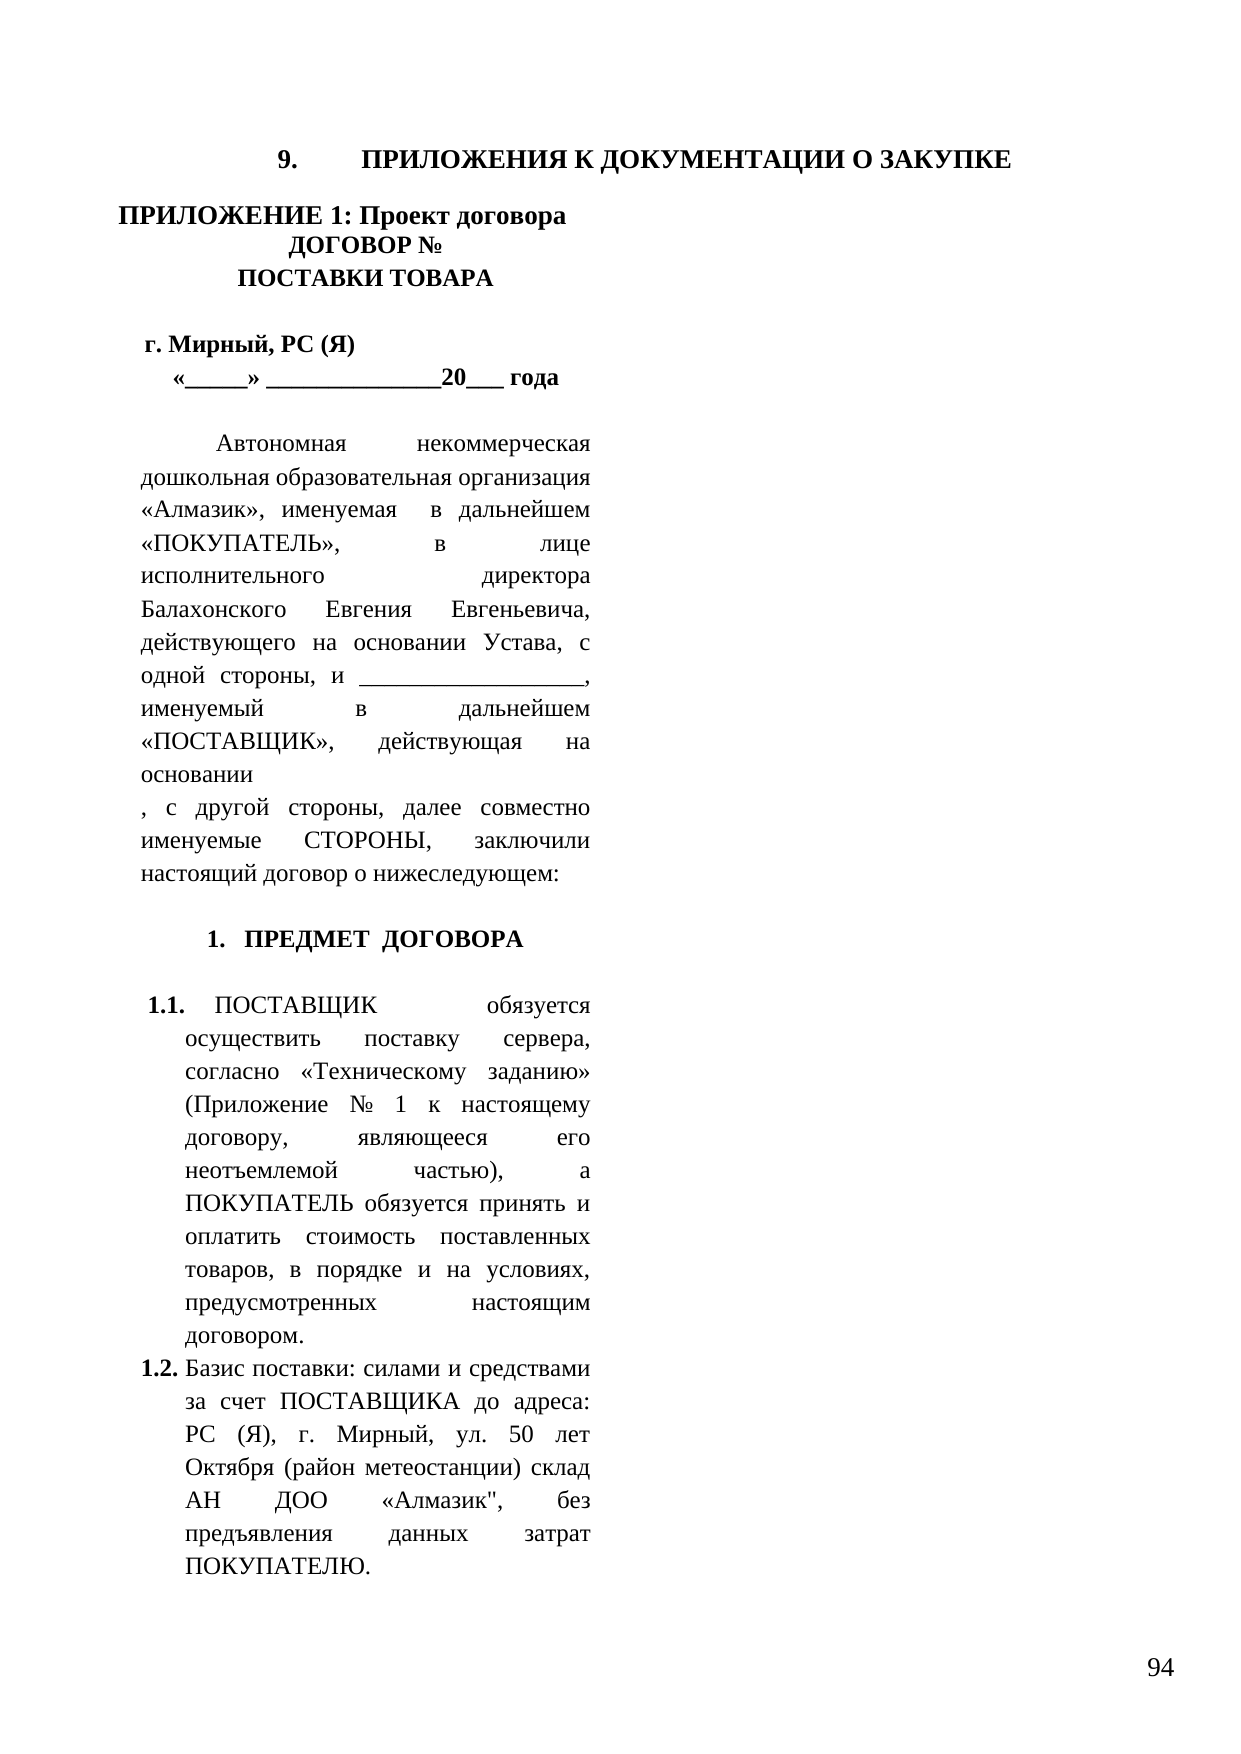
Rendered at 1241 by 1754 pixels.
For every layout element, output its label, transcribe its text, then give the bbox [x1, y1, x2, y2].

list ПРИЛОЖЕНИЕ 1: Проект договора [118, 199, 1181, 230]
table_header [129, 230, 602, 1584]
text Приложения к документации о закупке [118, 143, 1181, 174]
